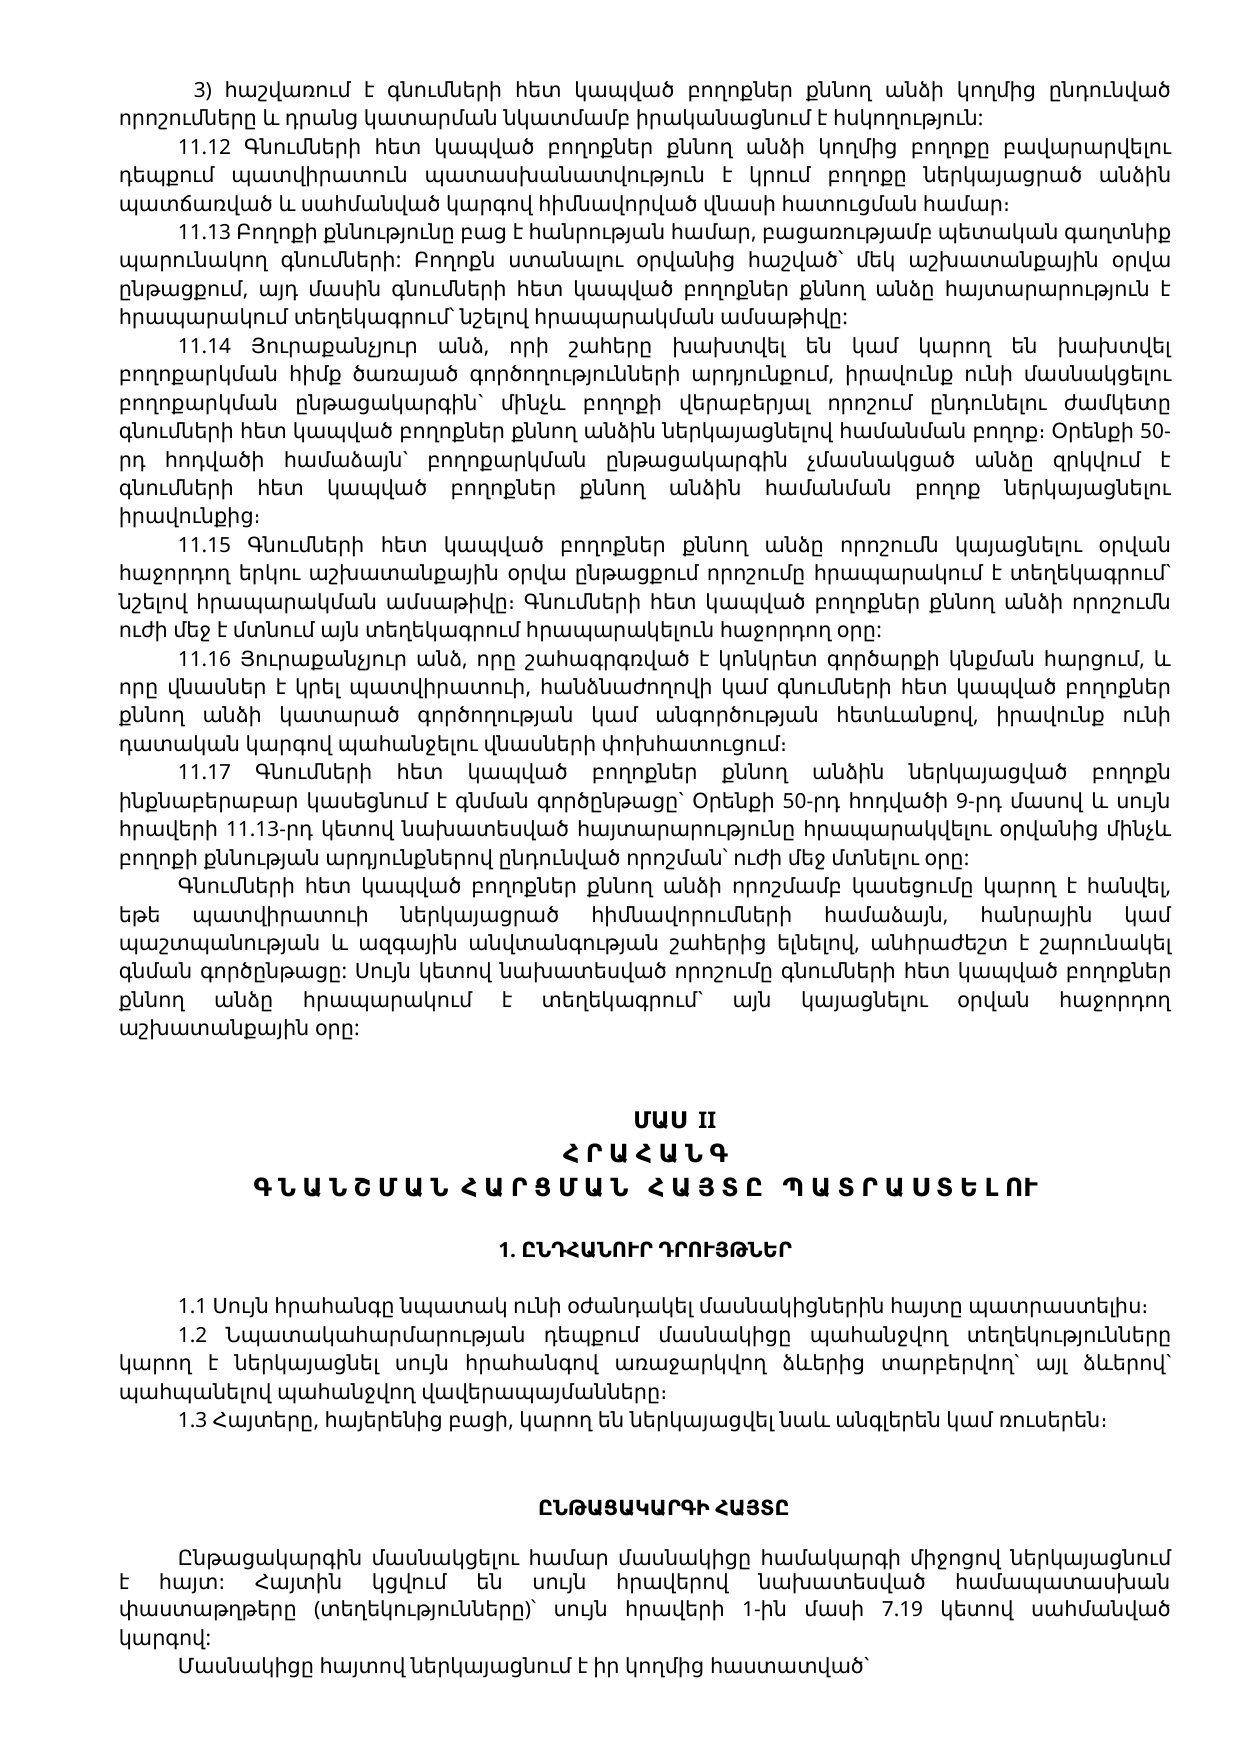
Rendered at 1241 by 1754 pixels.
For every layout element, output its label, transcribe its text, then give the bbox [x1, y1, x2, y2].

text 11.12 Գնումների հետ կապված բողոքներ քննող անձի կողմից բողոքը բավարարվելու դեպքում պատվիրատուն պատասխանատվություն է կրում բողոքը ներկայացրած անձին պատճառված և սահմանված կարգով հիմնավորված վնասի հատուցման համար։ [118, 132, 1171, 217]
text ՄԱՍ II [118, 1104, 1171, 1136]
text 1.3 Հայտերը, հայերենից բացի, կարող են ներկայացվել նաև անգլերեն կամ ռուսերեն։ [118, 1405, 1171, 1434]
text Մասնակիցը հայտով ներկայացնում է իր կողմից հաստատված` [118, 1651, 1171, 1680]
text Գ Ն Ա Ն Շ Մ Ա Ն Հ Ա Ր Ց Մ Ա Ն Հ Ա Յ Տ Ը Պ Ա Տ Ր Ա Ս Տ Ե Լ ՈՒ [118, 1170, 1172, 1204]
text Հ Ր Ա Հ Ա Ն Գ [118, 1136, 1172, 1170]
text Ընթացակարգին մասնակցելու համար մասնակիցը համակարգի միջոցով ներկայացնում է հայտ: Հայտին կցվում են սույն հրավերով նախատեսված համապատասխան փաստաթղթերը (տեղեկությունները)՝ սույն հրավերի 1-ին մասի 7.19 կետով սահմանված կարգով: [118, 1546, 1171, 1651]
text 11.14 Յուրաքանչյուր անձ, որի շահերը խախտվել են կամ կարող են խախտվել բողոքարկման հիմք ծառայած գործողությունների արդյունքում, իրավունք ունի մասնակցելու բողոքարկման ընթացակարգին` մինչև բողոքի վերաբերյալ որոշում ընդունելու ժամկետը գնումների հետ կապված բողոքներ քննող անձին ներկայացնելով համանման բողոք։ Օրենքի 50-րդ հոդվածի համաձայն` բողոքարկման ընթացակարգին չմասնակցած անձը զրկվում է գնումների հետ կապված բողոքներ քննող անձին համանման բողոք ներկայացնելու իրավունքից։ [118, 331, 1171, 530]
text 11.17 Գնումների հետ կապված բողոքներ քննող անձին ներկայացված բողոքն ինքնաբերաբար կասեցնում է գնման գործընթացը` Օրենքի 50-րդ հոդվածի 9-րդ մասով և սույն հրավերի 11.13-րդ կետով նախատեսված հայտարարությունը հրապարակվելու օրվանից մինչև բողոքի քննության արդյունքներով ընդունված որոշման՝ ուժի մեջ մտնելու օրը: [118, 757, 1171, 871]
text 11.13 Բողոքի քննությունը բաց է հանրության համար, բացառությամբ պետական գաղտնիք պարունակող գնումների: Բողոքն ստանալու օրվանից հաշված՝ մեկ աշխատանքային օրվա ընթացքում, այդ մասին գնումների հետ կապված բողոքներ քննող անձը հայտարարություն է հրապարակում տեղեկագրում՝ նշելով հրապարակման ամսաթիվը: [118, 217, 1171, 331]
text Գնումների հետ կապված բողոքներ քննող անձի որոշմամբ կասեցումը կարող է հանվել, եթե պատվիրատուի ներկայացրած հիմնավորումների համաձայն, հանրային կամ պաշտպանության և ազգային անվտանգության շահերից ելնելով, անհրաժեշտ է շարունակել գնման գործընթացը: Սույն կետով նախատեսված որոշումը գնումների հետ կապված բողոքներ քննող անձը հրապարակում է տեղեկագրում` այն կայացնելու օրվան հաջորդող աշխատանքային օրը: [118, 871, 1171, 1042]
text 1. ԸՆԴՀԱՆՈՒՐ ԴՐՈՒՅԹՆԵՐ [118, 1235, 1171, 1263]
text 11.16 Յուրաքանչյուր անձ, որը շահագրգռված է կոնկրետ գործարքի կնքման հարցում, և որը վնասներ է կրել պատվիրատուի, հանձնաժողովի կամ գնումների հետ կապված բողոքներ քննող անձի կատարած գործողության կամ անգործության հետևանքով, իրավունք ունի դատական կարգով պահանջելու վնասների փոխհատուցում։ [118, 644, 1171, 757]
text 1.1 Սույն հրահանգը նպատակ ունի օժանդակել մասնակիցներին հայտը պատրաստելիս։ [118, 1291, 1171, 1320]
text 11.15 Գնումների հետ կապված բողոքներ քննող անձը որոշումն կայացնելու օրվան հաջորդող երկու աշխատանքային օրվա ընթացքում որոշումը հրապարակում է տեղեկագրում` նշելով հրապարակման ամսաթիվը։ Գնումների հետ կապված բողոքներ քննող անձի որոշումն ուժի մեջ է մտնում այն տեղեկագրում հրապարակելուն հաջորդող օրը: [118, 530, 1171, 644]
text 1.2 Նպատակահարմարության դեպքում մասնակիցը պահանջվող տեղեկությունները կարող է ներկայացնել սույն հրահանգով առաջարկվող ձևերից տարբերվող` այլ ձևերով` պահպանելով պահանջվող վավերապայմանները։ [118, 1320, 1171, 1405]
text ԸՆԹԱՑԱԿԱՐԳԻ ՀԱՅՏԸ [156, 1493, 1171, 1522]
text 3) հաշվառում է գնումների հետ կապված բողոքներ քննող անձի կողմից ընդունված որոշումները և դրանց կատարման նկատմամբ իրականացնում է հսկողություն: [118, 75, 1171, 132]
